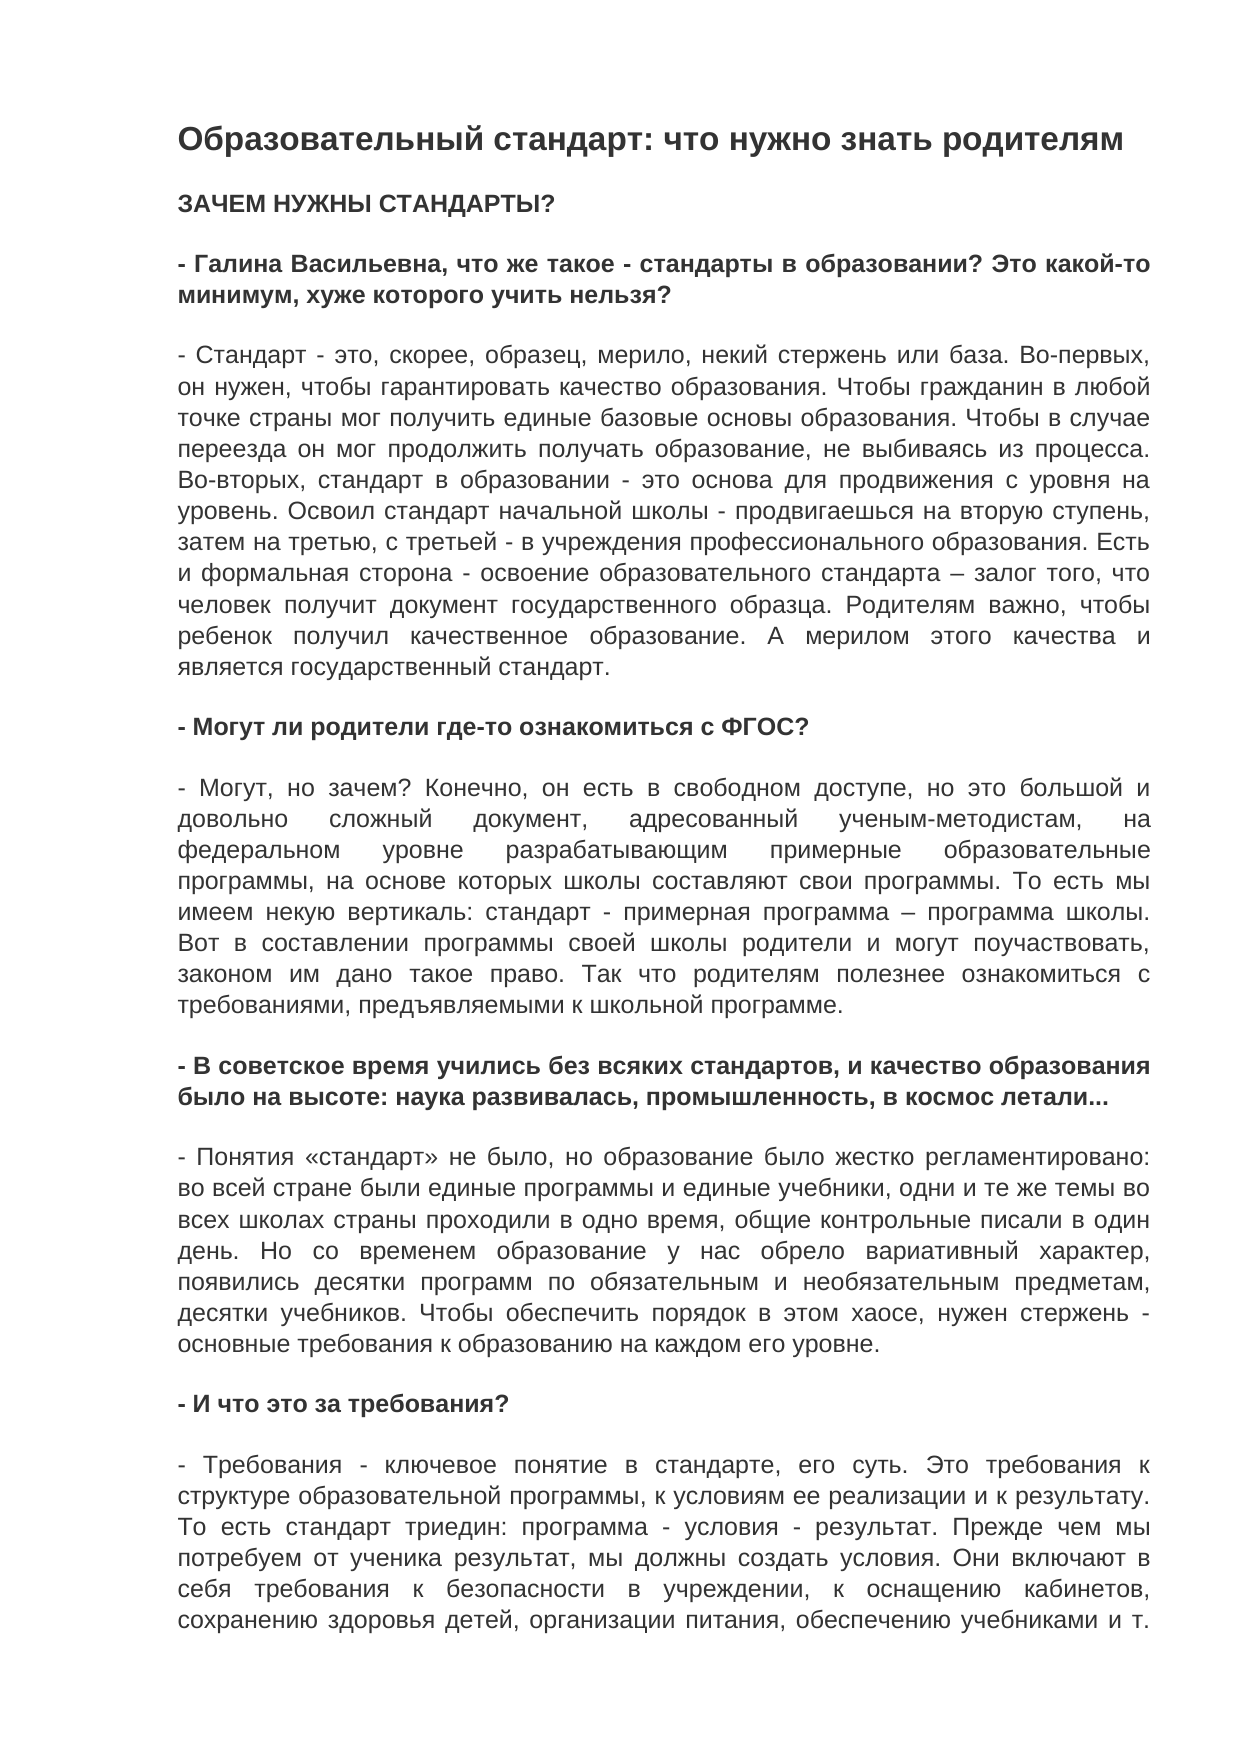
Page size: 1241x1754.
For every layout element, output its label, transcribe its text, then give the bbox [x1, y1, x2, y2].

text - Могут, но зачем? Конечно, он есть в свободном доступе, но это большой и довольно сложный документ, адресованный ученым-методистам, на федеральном уровне разрабатывающим примерные образовательные программы, на основе которых школы составляют свои программы. То есть мы имеем некую вертикаль: стандарт - примерная программа – программа школы. Вот в составлении программы своей школы родители и могут поучаствовать, законом им дано такое право. Так что родителям полезнее ознакомиться с требованиями, предъявляемыми к школьной программе. [177, 770, 1152, 1019]
text - В советское время учились без всяких стандартов, и качество образования было на высоте: наука развивалась, промышленность, в космос летали... [177, 1048, 1152, 1111]
text - Могут ли родители где-то ознакомиться с ФГОС? [177, 710, 1152, 741]
text - Понятия «стандарт» не было, но образование было жестко регламентировано: во всей стране были единые программы и единые учебники, одни и те же темы во всех школах страны проходили в одно время, общие контрольные писали в один день. Но со временем образование у нас обрело вариативный характер, появились десятки программ по обязательным и необязательным предметам, десятки учебников. Чтобы обеспечить порядок в этом хаосе, нужен стержень - основные требования к образованию на каждом его уровне. [177, 1140, 1152, 1358]
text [177, 1447, 1152, 1634]
text - И что это за требования? [177, 1387, 1152, 1418]
text - Галина Васильевна, что же такое - стандарты в образовании? Это какой-то минимум, хуже которого учить нельзя? [177, 247, 1152, 309]
text ЗАЧЕМ НУЖНЫ СТАНДАРТЫ? [177, 186, 1152, 217]
text Образовательный стандарт: что нужно знать родителям [177, 118, 1152, 157]
text - Стандарт - это, скорее, образец, мерило, некий стержень или база. Во-первых, он нужен, чтобы гарантировать качество образования. Чтобы гражданин в любой точке страны мог получить единые базовые основы образования. Чтобы в случае переезда он мог продолжить получать образование, не выбиваясь из процесса. Во-вторых, стандарт в образовании - это основа для продвижения с уровня на уровень. Освоил стандарт начальной школы - продвигаешься на вторую ступень, затем на третью, с третьей - в учреждения профессионального образования. Есть и формальная сторона - освоение образовательного стандарта – залог того, что человек получит документ государственного образца. Родителям важно, чтобы ребенок получил качественное образование. А мерилом этого качества и является государственный стандарт. [177, 338, 1152, 681]
